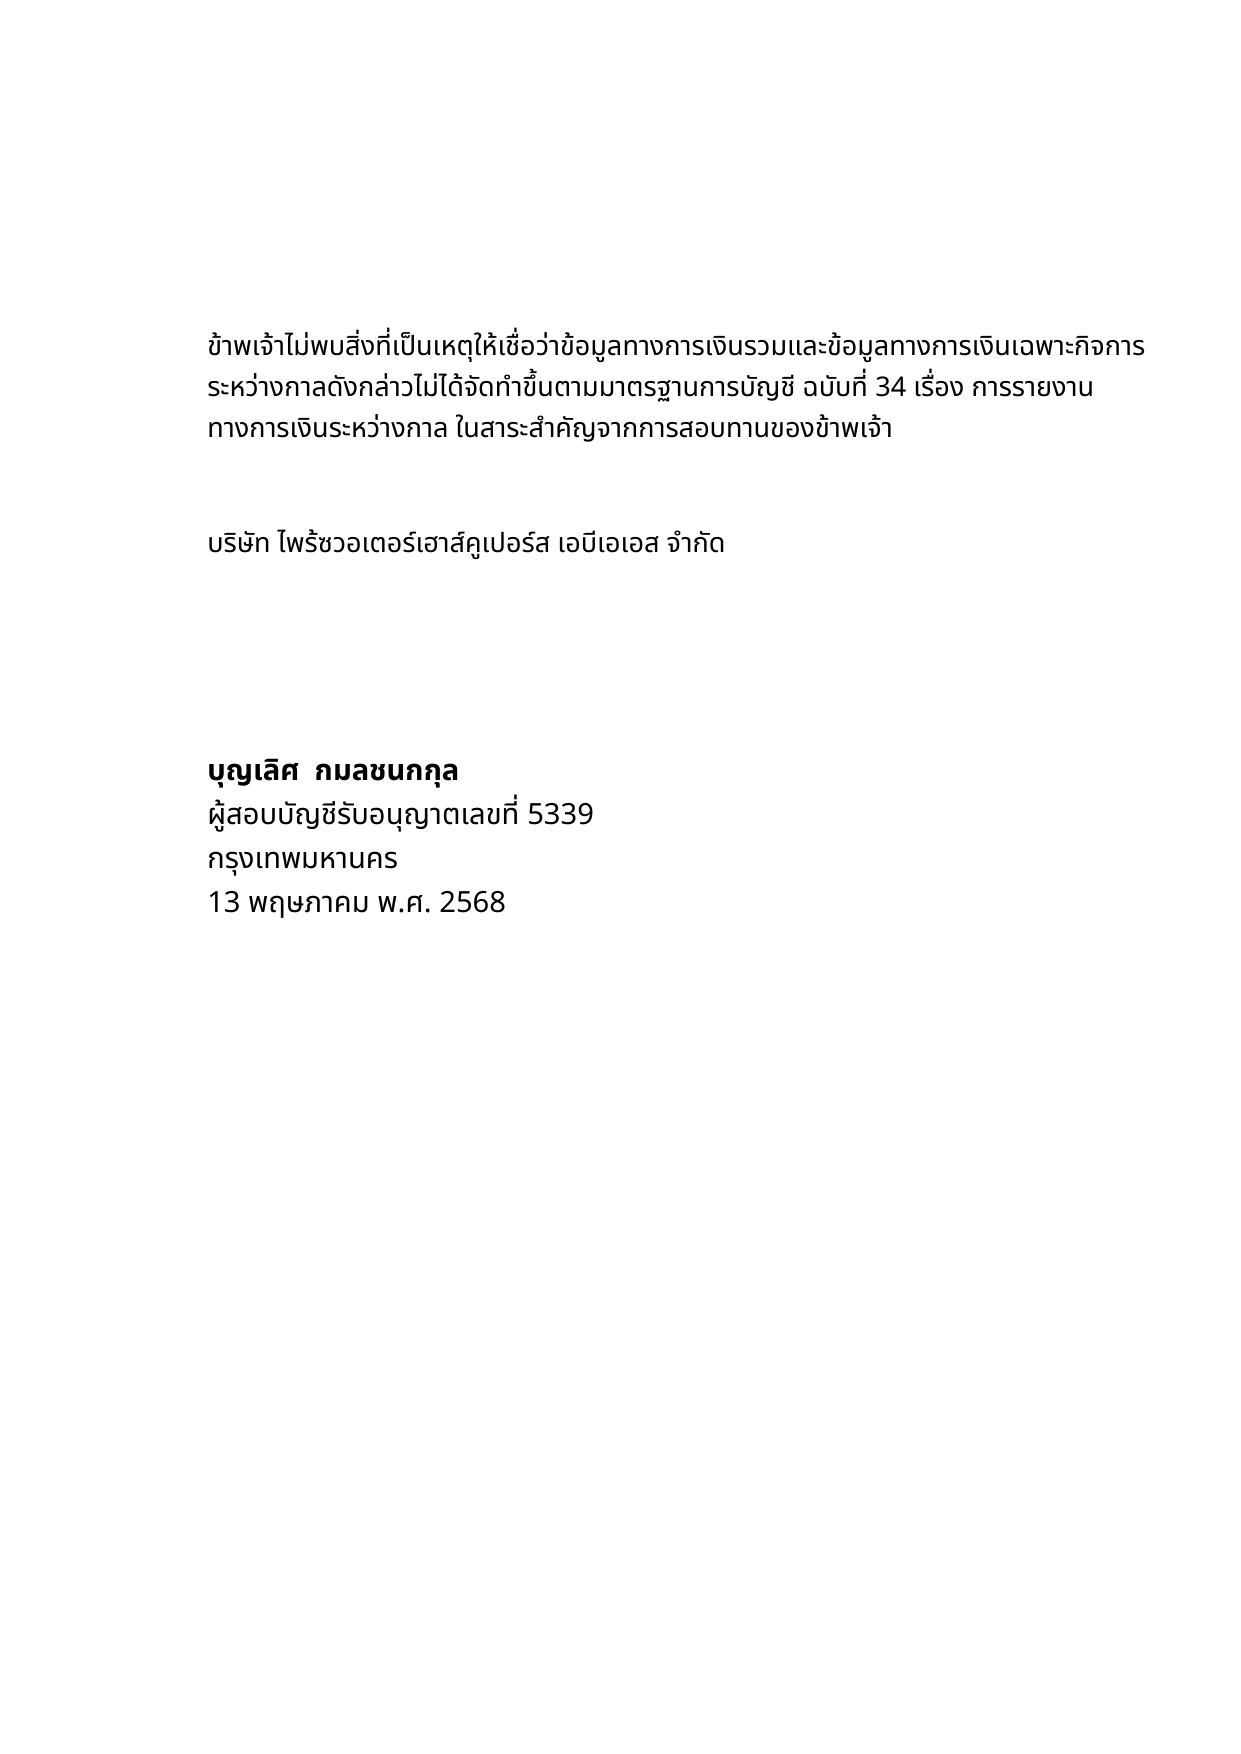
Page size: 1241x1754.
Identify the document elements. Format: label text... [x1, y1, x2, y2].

text บุญเลิศ กมลชนกกุล [207, 749, 1165, 793]
text ข้าพเจ้าไม่พบสิ่งที่เป็นเหตุให้เชื่อว่าข้อมูลทางการเงินรวมและข้อมูลทางการเงินเฉพาะกิจการระหว่างกาลดังกล่าวไม่ได้จัดทำขึ้นตามมาตรฐานการบัญชี ฉบับที่ 34 เรื่อง การรายงานทางการเงินระหว่างกาล ในสาระสำคัญจากการสอบทานของข้าพเจ้า [207, 327, 1165, 450]
text 13 พฤษภาคม พ.ศ. 2568 [207, 881, 1165, 926]
text กรุงเทพมหานคร [207, 837, 1165, 881]
text บริษัท ไพร้ซวอเตอร์เฮาส์คูเปอร์ส เอบีเอเอส จำกัด [207, 524, 1165, 565]
text ผู้สอบบัญชีรับอนุญาตเลขที่ 5339 [207, 793, 1165, 837]
